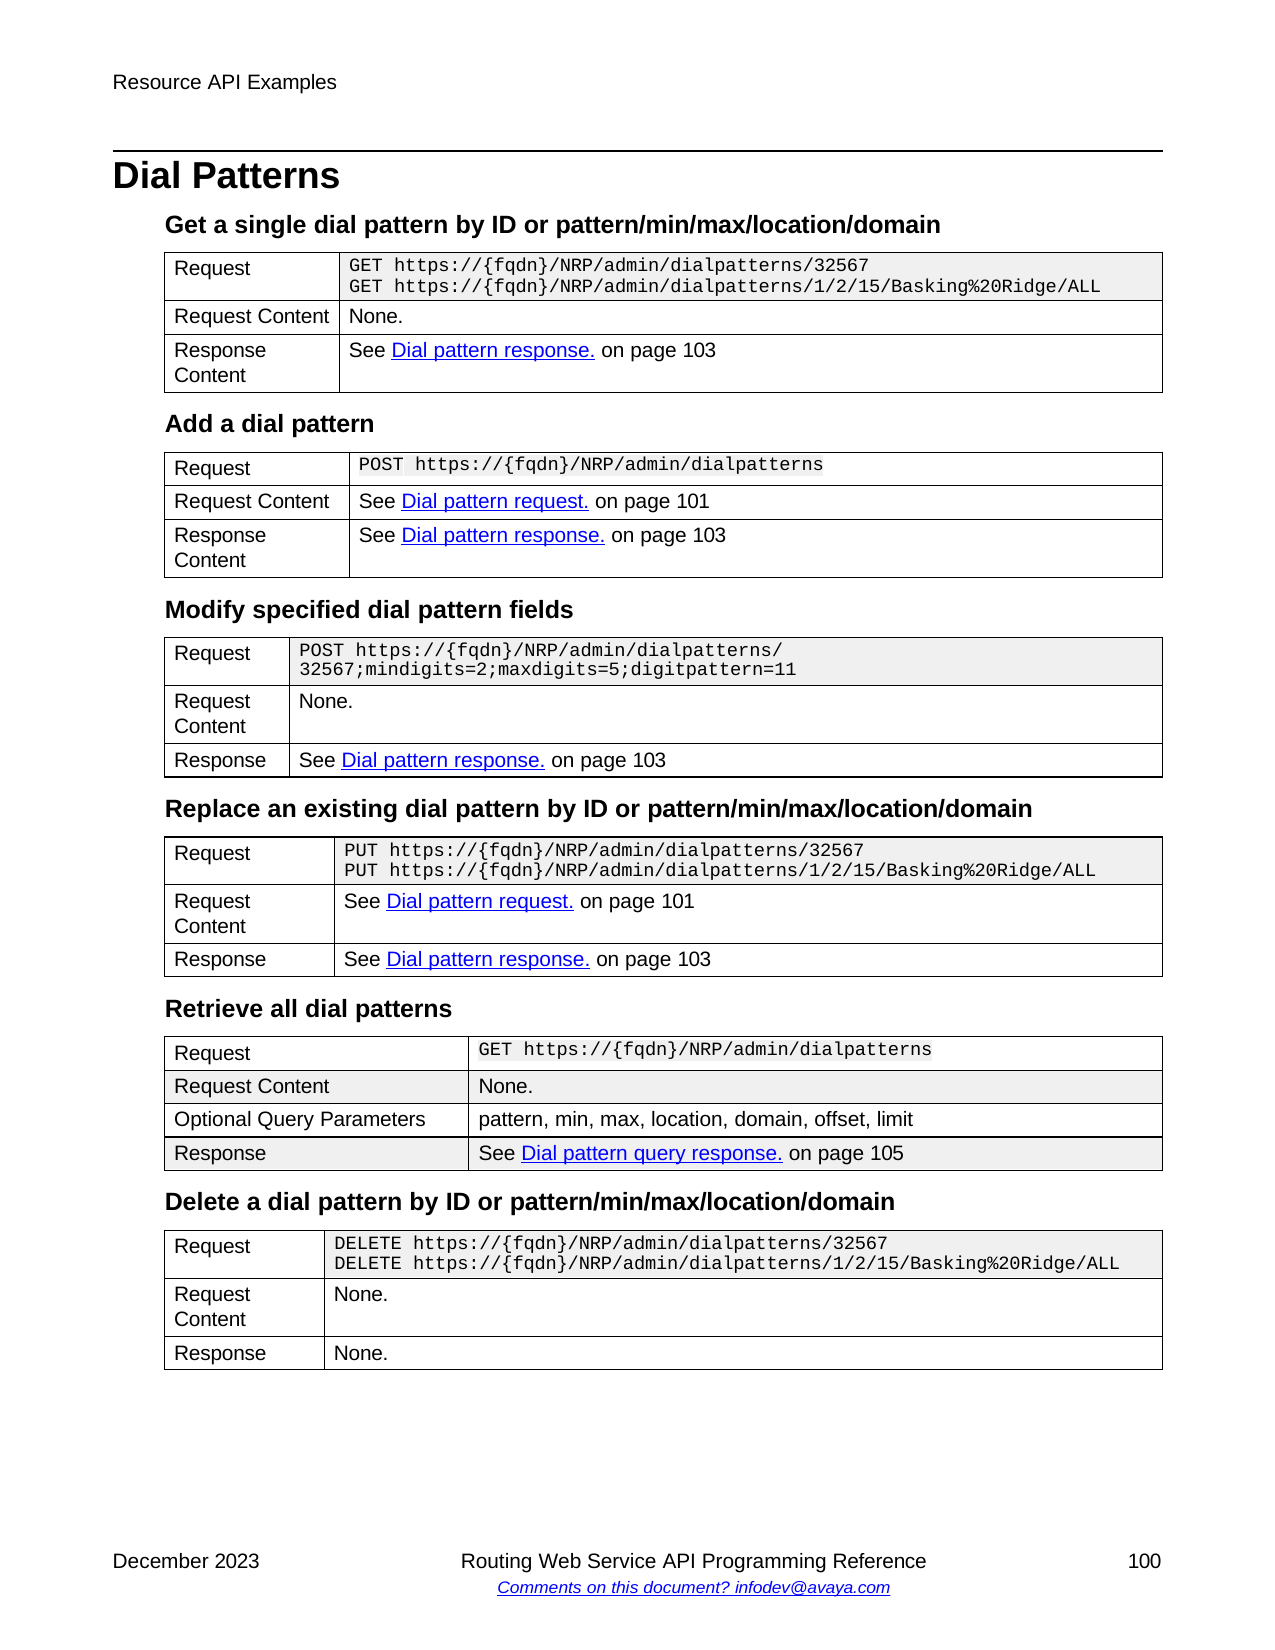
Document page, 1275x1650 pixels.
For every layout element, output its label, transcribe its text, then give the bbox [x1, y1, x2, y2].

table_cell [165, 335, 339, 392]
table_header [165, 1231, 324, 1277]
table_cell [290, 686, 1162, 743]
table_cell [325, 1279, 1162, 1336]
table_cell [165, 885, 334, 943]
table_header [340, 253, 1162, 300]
text Get a single dial pattern by ID or pattern/min/max/location/domain [164, 210, 1254, 238]
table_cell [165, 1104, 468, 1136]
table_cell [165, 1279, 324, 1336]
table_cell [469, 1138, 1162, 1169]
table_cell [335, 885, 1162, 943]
text Modify specified dial pattern fields [164, 594, 1254, 623]
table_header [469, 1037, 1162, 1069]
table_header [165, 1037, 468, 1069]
text Delete a dial pattern by ID or pattern/min/max/location/domain [164, 1187, 1254, 1216]
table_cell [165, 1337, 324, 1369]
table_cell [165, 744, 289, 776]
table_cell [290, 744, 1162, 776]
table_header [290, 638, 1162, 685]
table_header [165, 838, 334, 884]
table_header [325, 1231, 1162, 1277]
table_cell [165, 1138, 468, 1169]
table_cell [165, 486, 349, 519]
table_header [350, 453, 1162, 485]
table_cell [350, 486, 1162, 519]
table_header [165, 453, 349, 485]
subtitle Dial Patterns [112, 153, 1254, 196]
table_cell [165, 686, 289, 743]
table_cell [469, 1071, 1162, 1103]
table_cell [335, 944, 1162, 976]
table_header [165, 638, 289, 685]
text Retrieve all dial patterns [164, 994, 1254, 1023]
text Resource API Examples [112, 70, 1254, 94]
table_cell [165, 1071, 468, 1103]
text Replace an existing dial pattern by ID or pattern/min/max/location/domain [164, 794, 1254, 823]
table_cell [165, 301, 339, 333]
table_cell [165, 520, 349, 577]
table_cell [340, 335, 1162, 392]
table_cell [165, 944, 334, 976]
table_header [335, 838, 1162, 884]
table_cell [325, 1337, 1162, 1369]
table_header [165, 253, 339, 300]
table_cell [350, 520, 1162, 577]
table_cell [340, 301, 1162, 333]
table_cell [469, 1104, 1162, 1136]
text Add a dial pattern [164, 409, 1254, 438]
